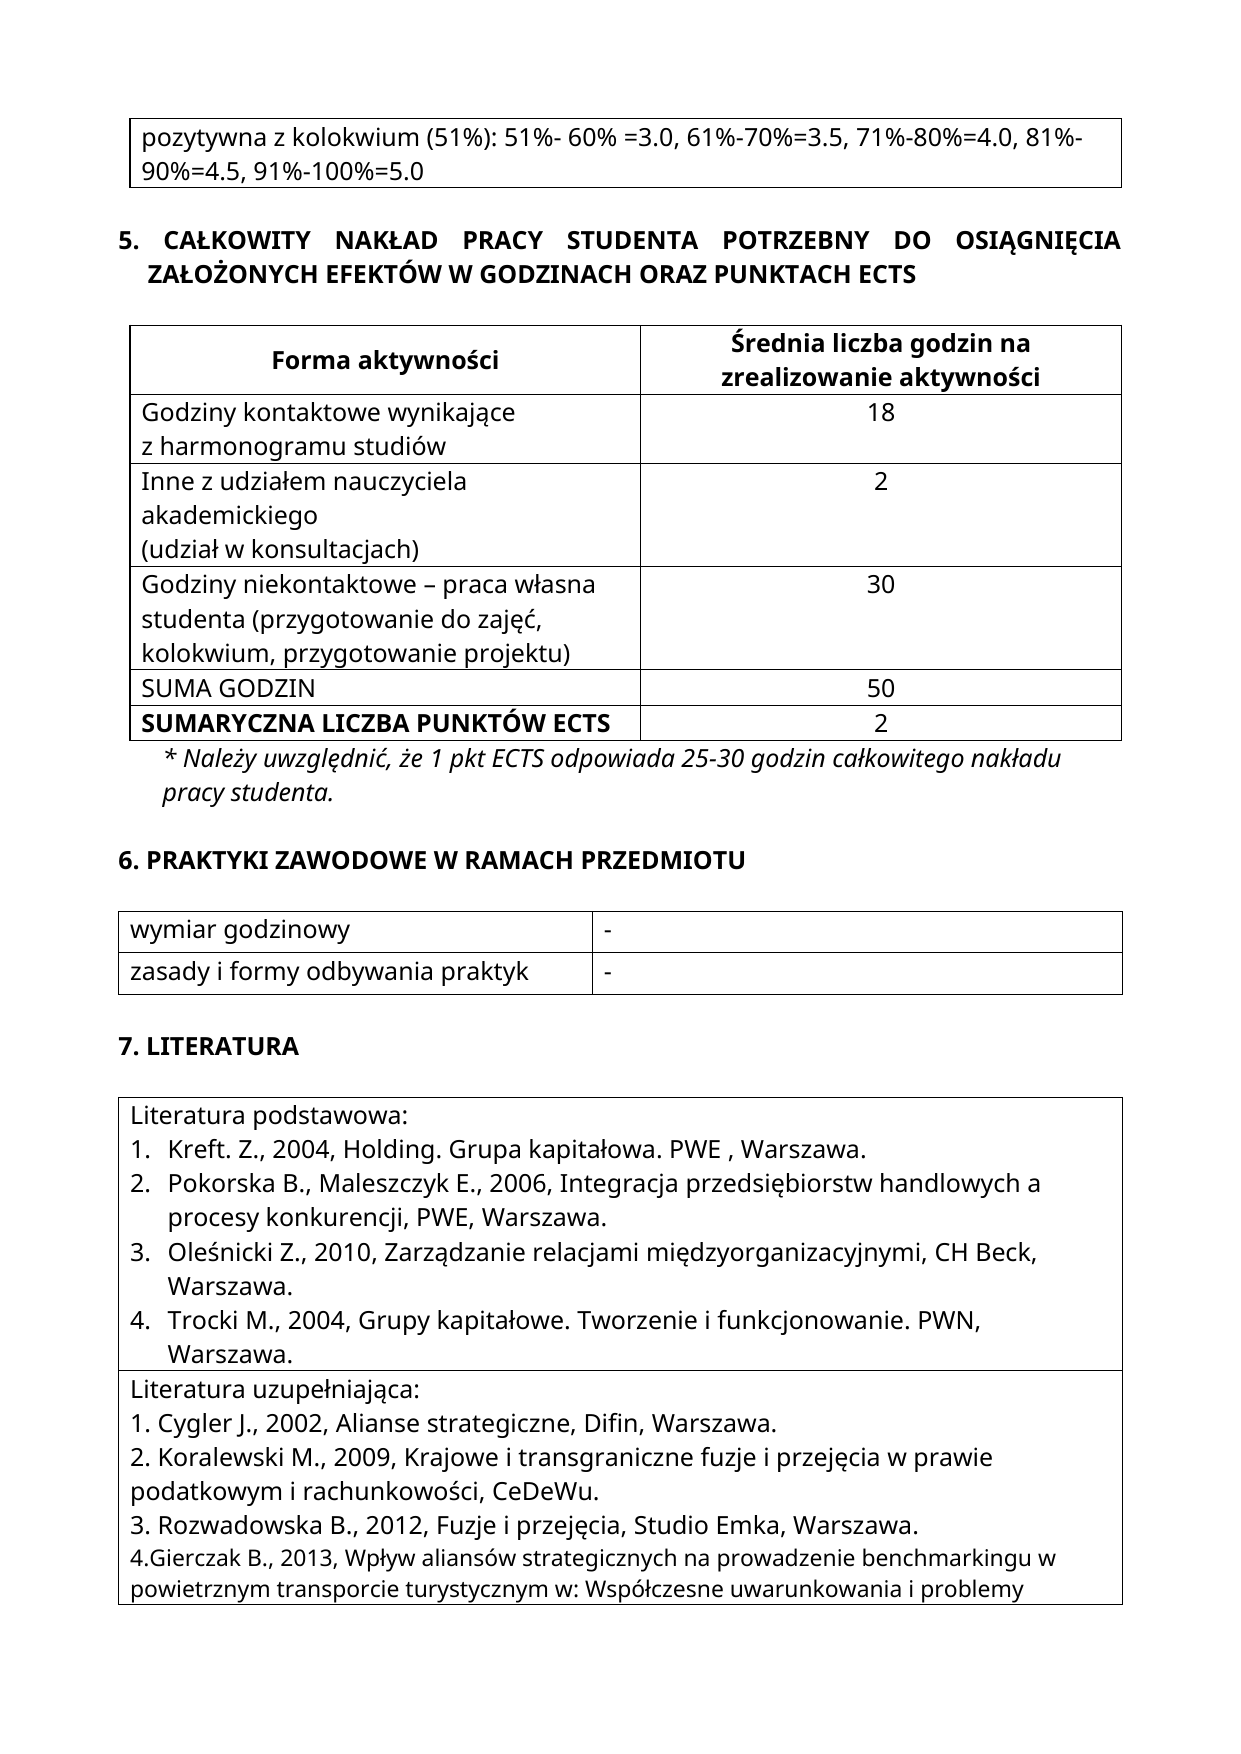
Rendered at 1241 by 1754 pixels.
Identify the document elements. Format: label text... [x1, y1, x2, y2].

table_cell 2 [641, 706, 1121, 739]
table_header Forma aktywności [131, 326, 640, 394]
table_header wymiar godzinowy [119, 912, 592, 952]
text * Należy uwzględnić, że 1 pkt ECTS odpowiada 25-30 godzin całkowitego nakładu pracy studenta. [162, 741, 1122, 809]
table_cell Inne z udziałem nauczyciela akademickiego (udział w konsultacjach) [131, 464, 640, 566]
table_header - [593, 912, 1122, 952]
table_cell SUMA GODZIN [131, 670, 640, 704]
table_cell SUMARYCZNA LICZBA PUNKTÓW ECTS [131, 706, 640, 739]
table_cell Godziny kontaktowe wynikające z harmonogramu studiów [131, 395, 640, 463]
table_header Średnia liczba godzin na zrealizowanie aktywności [641, 326, 1121, 394]
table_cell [119, 1371, 1122, 1604]
table_cell 18 [641, 395, 1121, 463]
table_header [131, 119, 1121, 187]
table_cell - [593, 953, 1122, 994]
text 7. LITERATURA [118, 1029, 1122, 1063]
table_cell 50 [641, 670, 1121, 704]
text 5. CAŁKOWITY NAKŁAD PRACY STUDENTA POTRZEBNY DO OSIĄGNIĘCIA ZAŁOŻONYCH EFEKTÓW W GODZINACH ORAZ PUNKTACH ECTS [118, 222, 1122, 291]
table_cell zasady i formy odbywania praktyk [119, 953, 592, 994]
table_cell 2 [641, 464, 1121, 566]
text 6. PRAKTYKI ZAWODOWE W RAMACH PRZEDMIOTU [118, 843, 1122, 877]
table_header Literatura podstawowa: Kreft. Z., 2004, Holding. Grupa kapitałowa. PWE , Warszawa. Pokorska B., Maleszczyk E., 2006, Integracja przedsiębiorstw handlowych a procesy konkurencji, PWE, Warszawa. Oleśnicki Z., 2010, Zarządzanie relacjami międzyorganizacyjnymi, CH Beck, Warszawa. Trocki M., 2004, Grupy kapitałowe. Tworzenie i funkcjonowanie. PWN, Warszawa. [119, 1098, 1122, 1370]
table_cell 30 [641, 567, 1121, 669]
table_cell Godziny niekontaktowe – praca własna studenta (przygotowanie do zajęć, kolokwium, przygotowanie projektu) [131, 567, 640, 669]
